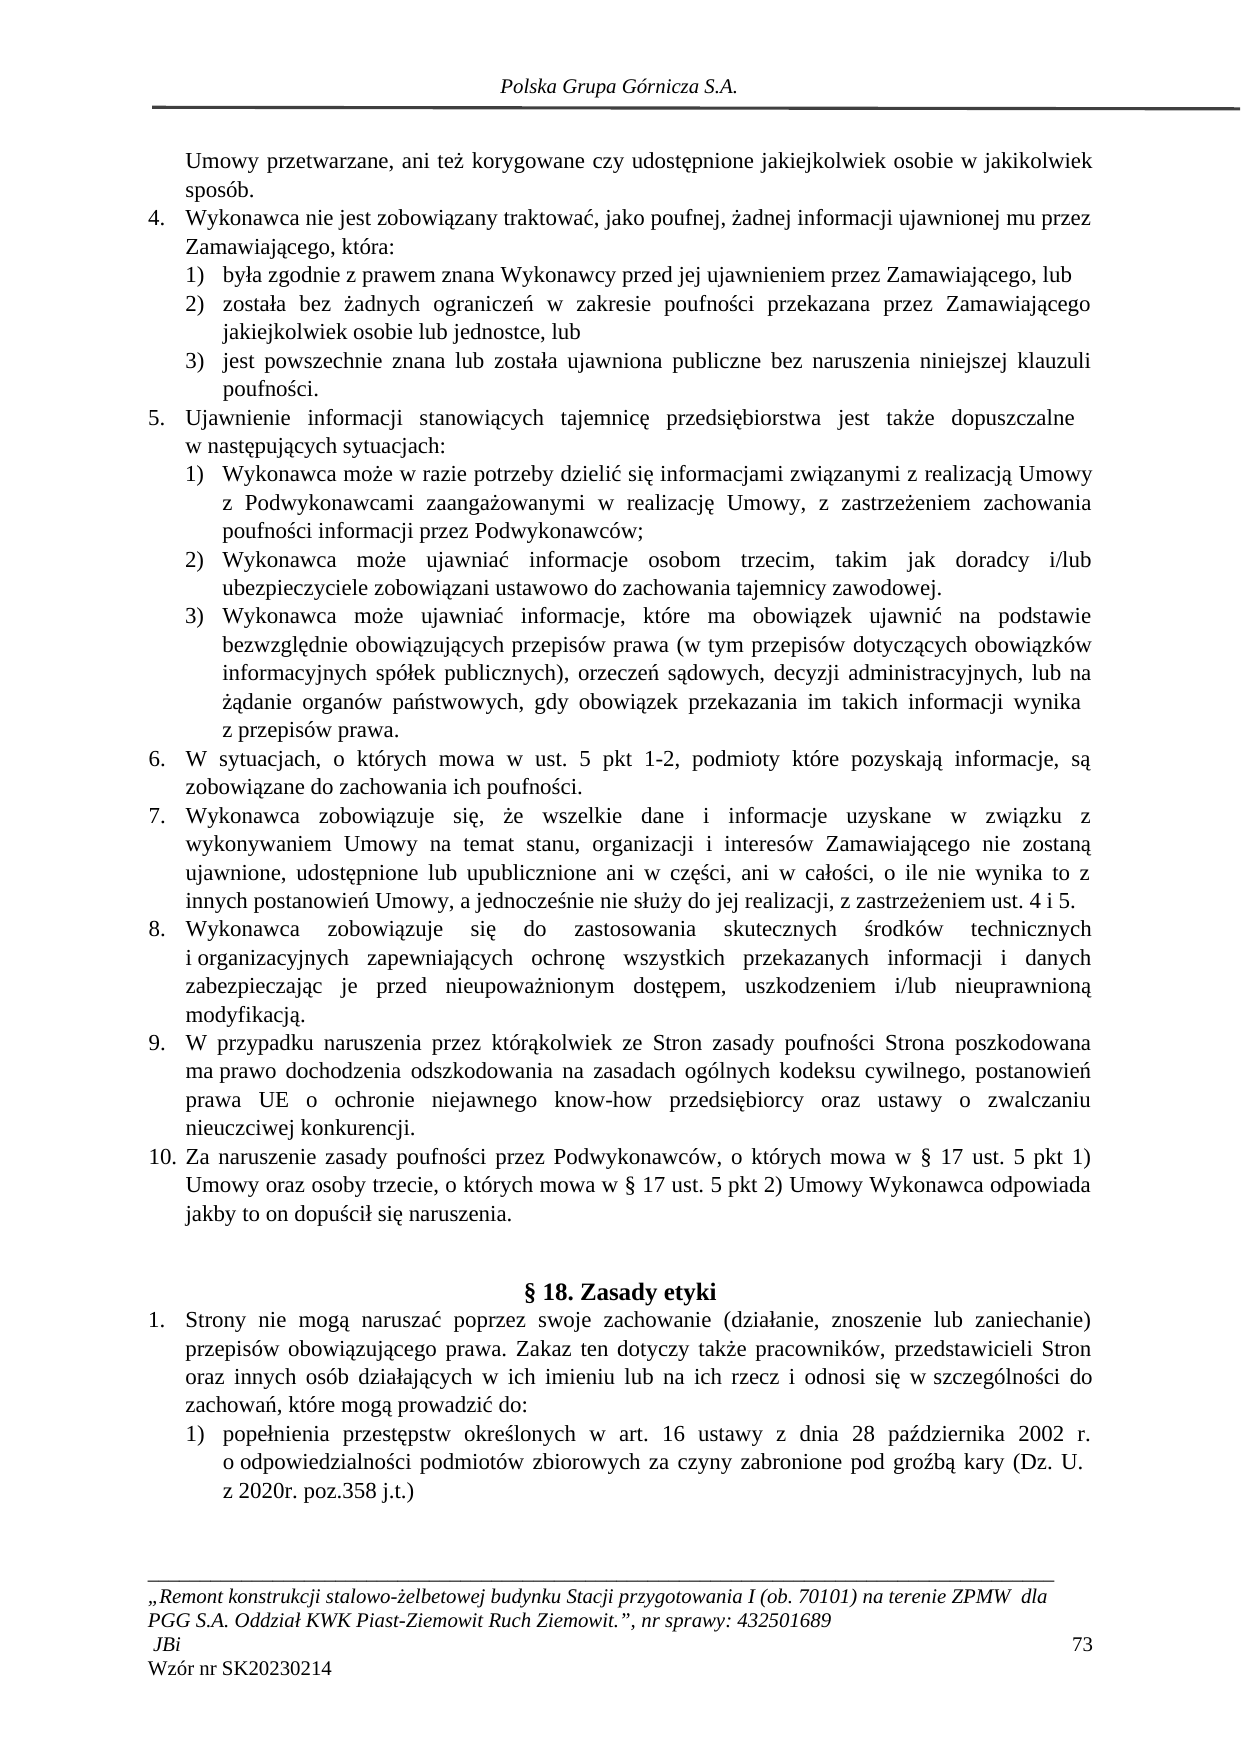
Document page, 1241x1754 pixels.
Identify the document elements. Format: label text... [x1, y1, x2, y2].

list popełnienia przestępstw określonych w art. 16 ustawy z dnia 28 października 2002 r. o odpowiedzialności podmiotów zbiorowych za czyny zabronione pod groźbą kary (Dz. U. z 2020r. poz.358 j.t.) [185, 1420, 1093, 1503]
list Za naruszenie zasady poufności przez Podwykonawców, o których mowa w § 17 ust. 5 pkt 1) Umowy oraz osoby trzecie, o których mowa w § 17 ust. 5 pkt 2) Umowy Wykonawca odpowiada jakby to on dopuścił się naruszenia. [148, 1143, 1093, 1226]
list Ujawnienie informacji stanowiących tajemnicę przedsiębiorstwa jest także dopuszczalne w następujących sytuacjach: [148, 403, 1093, 458]
list Strony nie mogą naruszać poprzez swoje zachowanie (działanie, znoszenie lub zaniechanie) przepisów obowiązującego prawa. Zakaz ten dotyczy także pracowników, przedstawicieli Stron oraz innych osób działających w ich imieniu lub na ich rzecz i odnosi się w szczególności do zachowań, które mogą prowadzić do: [148, 1306, 1093, 1418]
list Wykonawca może w razie potrzeby dzielić się informacjami związanymi z realizacją Umowy z Podwykonawcami zaangażowanymi w realizację Umowy, z zastrzeżeniem zachowania poufności informacji przez Podwykonawców; [185, 460, 1093, 544]
list Wykonawca zobowiązuje się do zastosowania skutecznych środków technicznych i organizacyjnych zapewniających ochronę wszystkich przekazanych informacji i danych zabezpieczając je przed nieupoważnionym dostępem, uszkodzeniem i/lub nieuprawnioną modyfikacją. [148, 915, 1093, 1027]
list została bez żadnych ograniczeń w zakresie poufności przekazana przez Zamawiającego jakiejkolwiek osobie lub jednostce, lub [185, 290, 1093, 344]
list Wykonawca nie jest zobowiązany traktować, jako poufnej, żadnej informacji ujawnionej mu przez Zamawiającego, która: [148, 204, 1093, 259]
list Wykonawca może ujawniać informacje, które ma obowiązek ujawnić na podstawie bezwzględnie obowiązujących przepisów prawa (w tym przepisów dotyczących obowiązków informacyjnych spółek publicznych), orzeczeń sądowych, decyzji administracyjnych, lub na żądanie organów państwowych, gdy obowiązek przekazania im takich informacji wynika z przepisów prawa. [185, 603, 1093, 743]
list W sytuacjach, o których mowa w ust. 5 pkt 1-2, podmioty które pozyskają informacje, są zobowiązane do zachowania ich poufności. [148, 745, 1093, 799]
list była zgodnie z prawem znana Wykonawcy przed jej ujawnieniem przez Zamawiającego, lub [185, 261, 1093, 288]
subtitle § 18. Zasady etyki [148, 1277, 1093, 1306]
list jest powszechnie znana lub została ujawniona publiczne bez naruszenia niniejszej klauzuli poufności. [185, 347, 1093, 401]
list W przypadku naruszenia przez którąkolwiek ze Stron zasady poufności Strona poszkodowana ma prawo dochodzenia odszkodowania na zasadach ogólnych kodeksu cywilnego, postanowień prawa UE o ochronie niejawnego know-how przedsiębiorcy oraz ustawy o zwalczaniu nieuczciwej konkurencji. [148, 1029, 1093, 1141]
list Wykonawca może ujawniać informacje osobom trzecim, takim jak doradcy i/lub ubezpieczyciele zobowiązani ustawowo do zachowania tajemnicy zawodowej. [185, 546, 1093, 601]
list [148, 148, 1093, 202]
list Wykonawca zobowiązuje się, że wszelkie dane i informacje uzyskane w związku z wykonywaniem Umowy na temat stanu, organizacji i interesów Zamawiającego nie zostaną ujawnione, udostępnione lub upublicznione ani w części, ani w całości, o ile nie wynika to z innych postanowień Umowy, a jednocześnie nie służy do jej realizacji, z zastrzeżeniem ust. 4 i 5. [148, 802, 1093, 913]
